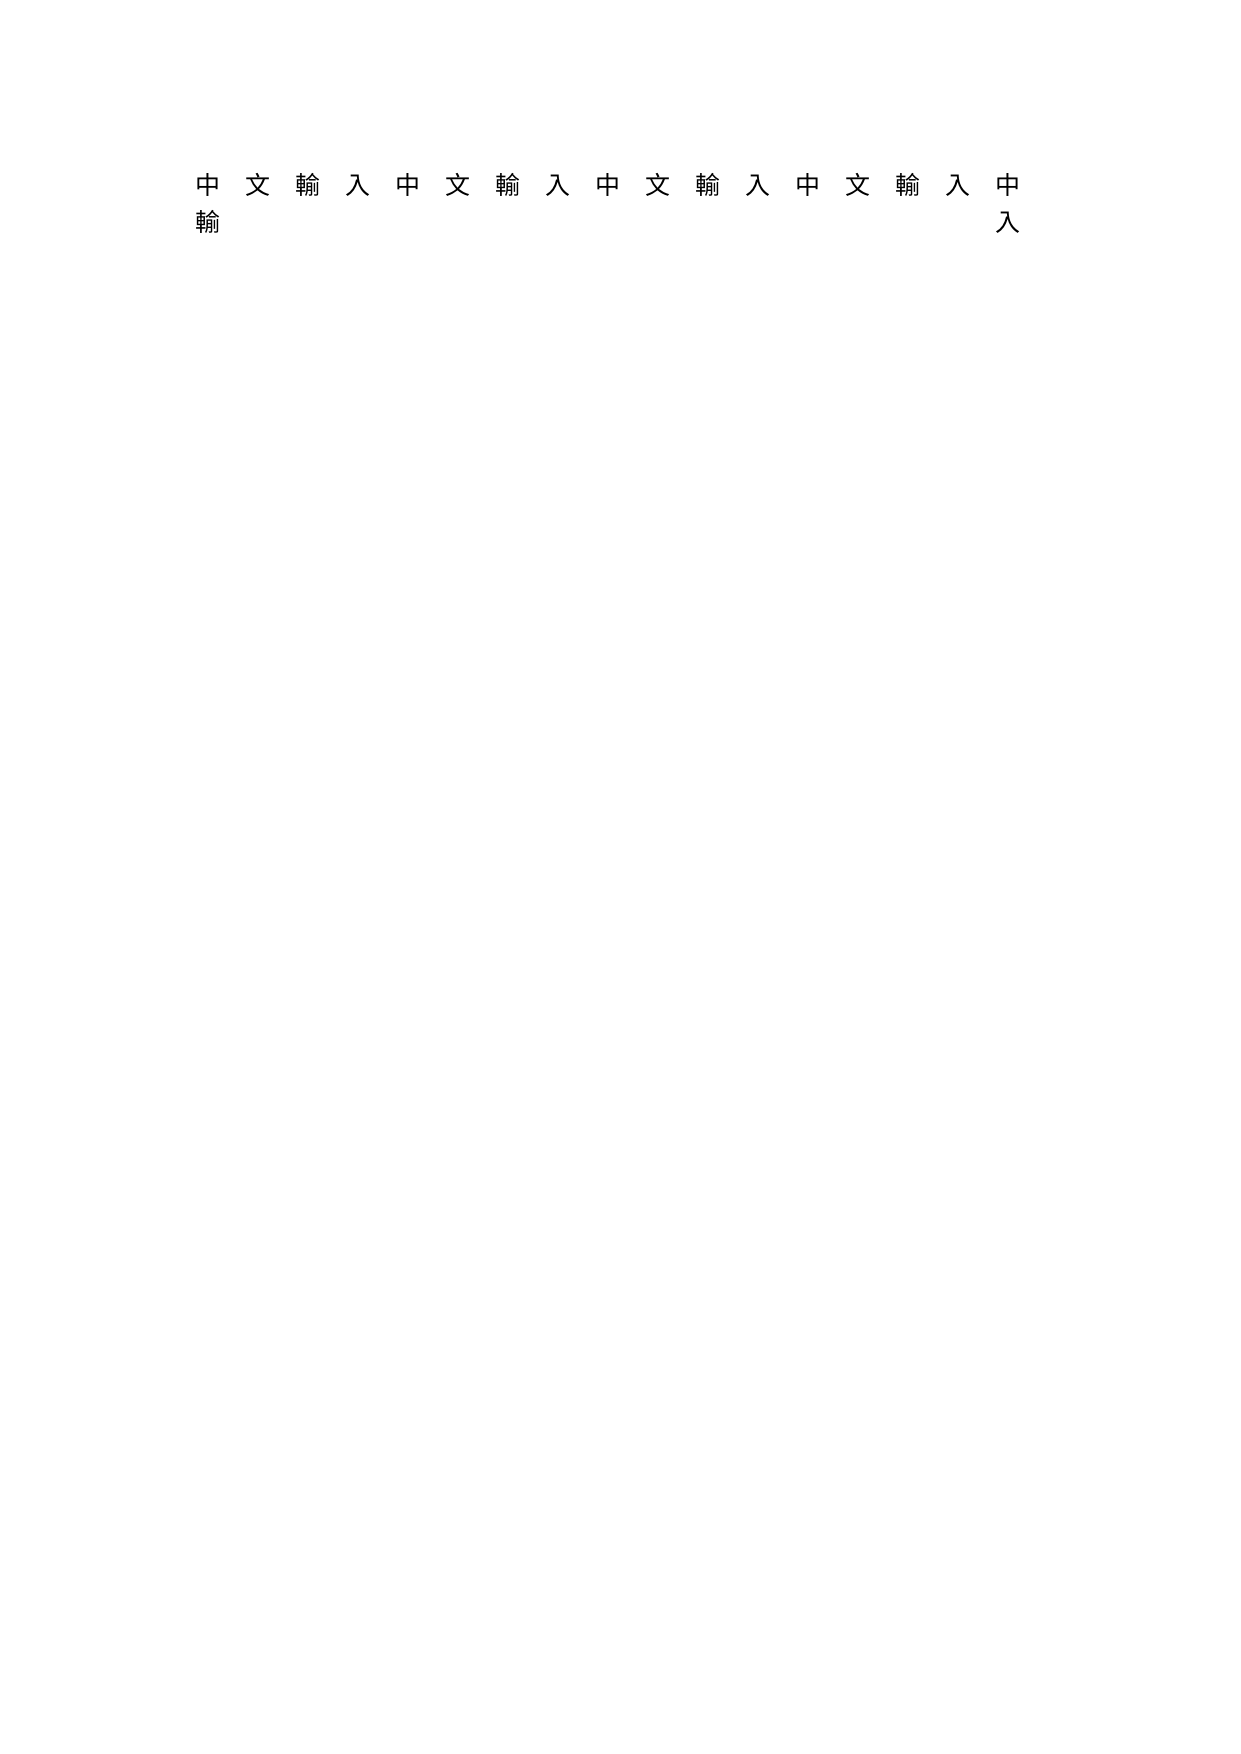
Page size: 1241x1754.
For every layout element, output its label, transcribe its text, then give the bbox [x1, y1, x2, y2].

text 中文輸入中文輸入中文輸入中文輸入中輸入 [195, 164, 1045, 239]
